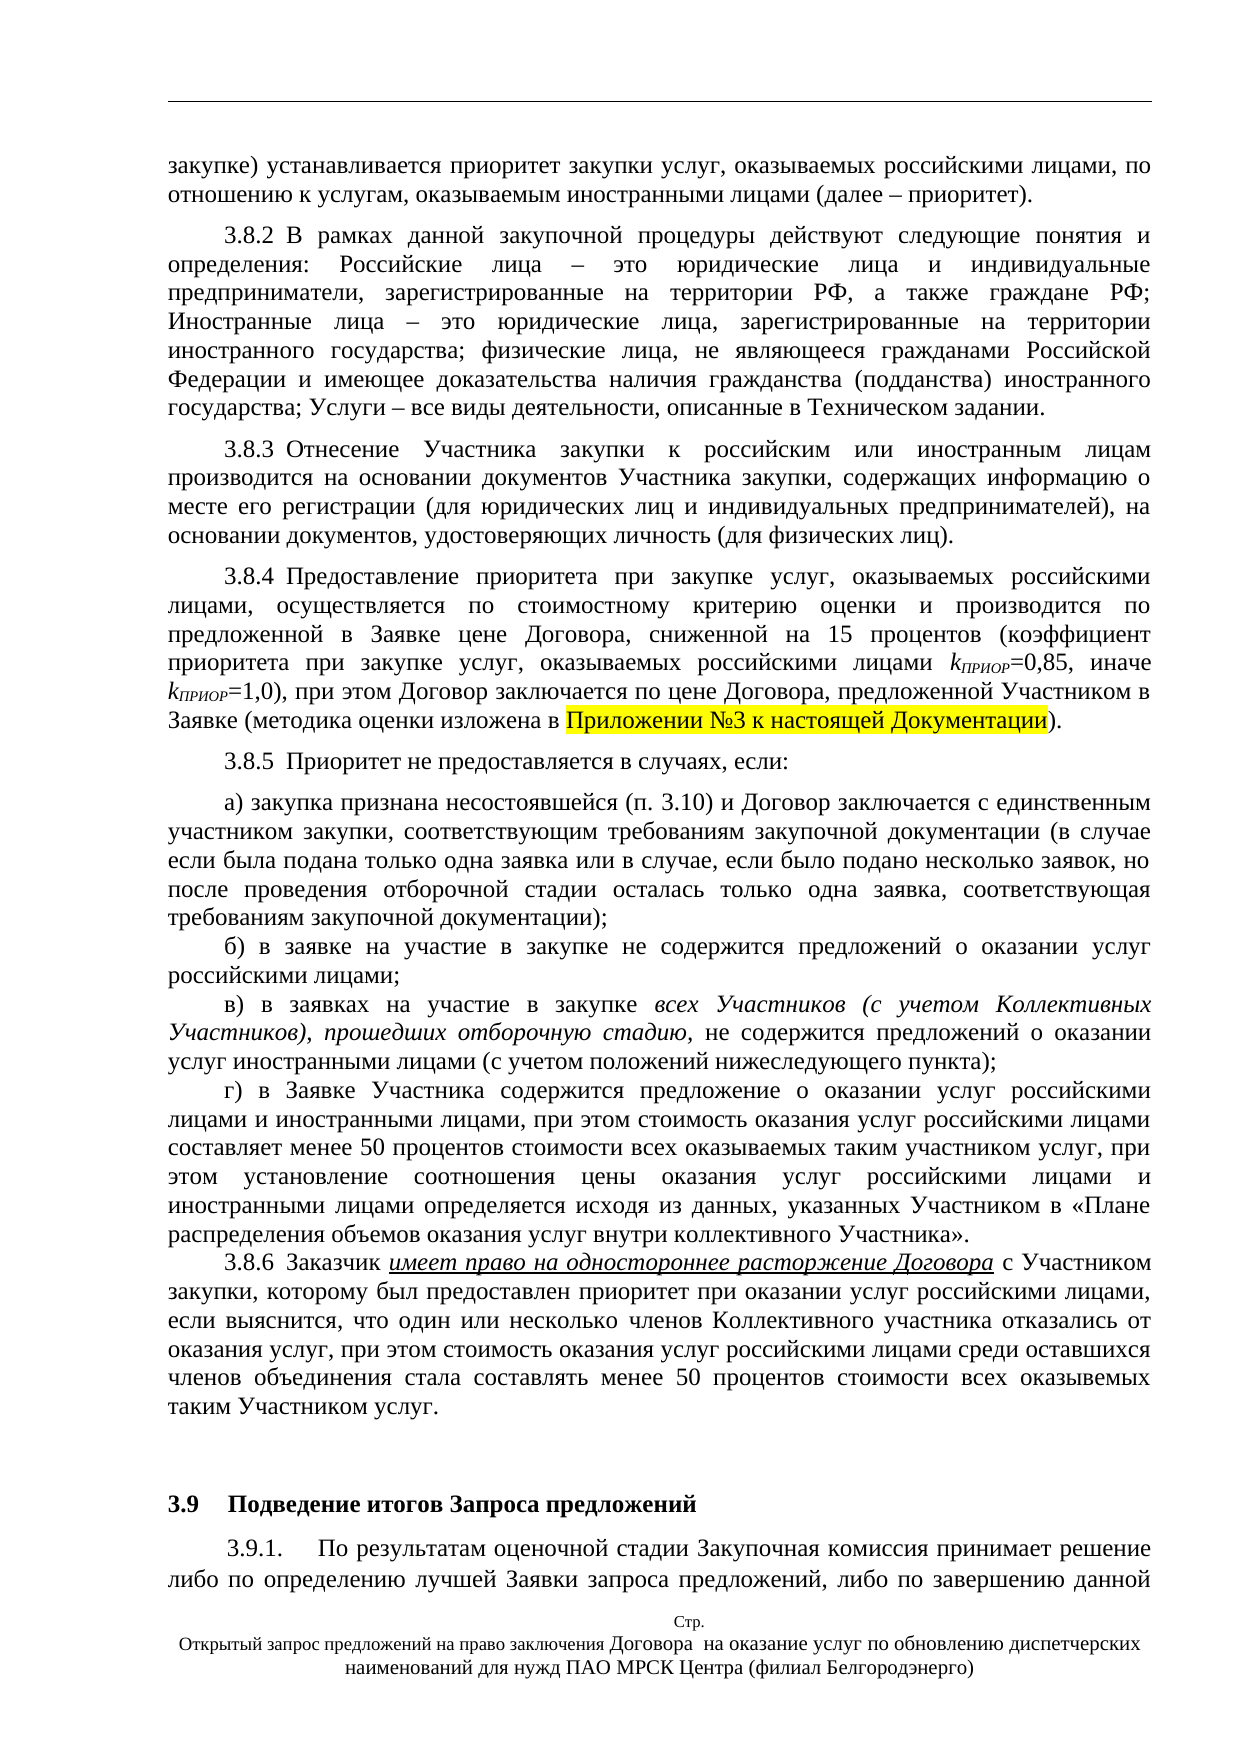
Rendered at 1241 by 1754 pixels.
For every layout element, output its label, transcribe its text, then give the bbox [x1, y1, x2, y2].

list Отнесение Участника закупки к российским или иностранным лицам производится на основании документов Участника закупки, содержащих информацию о месте его регистрации (для юридических лиц и индивидуальных предпринимателей), на основании документов, удостоверяющих личность (для физических лиц). [168, 434, 1152, 549]
text в) в заявках на участие в закупке всех Участников (с учетом Коллективных Участников), прошедших отборочную стадию, не содержится предложений о оказании услуг иностранными лицами (с учетом положений нижеследующего пункта); [168, 989, 1152, 1075]
list В рамках данной закупочной процедуры действуют следующие понятия и определения: Российские лица – это юридические лица и индивидуальные предприниматели, зарегистрированные на территории РФ, а также граждане РФ; Иностранные лица – это юридические лица, зарегистрированные на территории иностранного государства; физические лица, не являющееся гражданами Российской Федерации и имеющее доказательства наличия гражданства (подданства) иностранного государства; Услуги – все виды деятельности, описанные в Техническом задании. [168, 220, 1152, 421]
text б) в заявке на участие в закупке не содержится предложений о оказании услуг российскими лицами; [168, 931, 1152, 989]
text г) в Заявке Участника содержится предложение о оказании услуг российскими лицами и иностранными лицами, при этом стоимость оказания услуг российскими лицами составляет менее 50 процентов стоимости всех оказываемых таким участником услуг, при этом установление соотношения цены оказания услуг российскими лицами и иностранными лицами определяется исходя из данных, указанных Участником в «Плане распределения объемов оказания услуг внутри коллективного Участника». [168, 1075, 1152, 1247]
subtitle Подведение итогов Запроса предложений [168, 1489, 1152, 1517]
list Заказчик имеет право на одностороннее расторжение Договора с Участником закупки, которому был предоставлен приоритет при оказании услуг российскими лицами, если выяснится, что один или несколько членов Коллективного участника отказались от оказания услуг, при этом стоимость оказания услуг российскими лицами среди оставшихся членов объединения стала составлять менее 50 процентов стоимости всех оказывемых таким Участником услуг. [168, 1247, 1152, 1420]
list Предоставление приоритета при закупке услуг, оказываемых российскими лицами, осуществляется по стоимостному критерию оценки и производится по предложенной в Заявке цене Договора, сниженной на 15 процентов (коэффициент приоритета при закупке услуг, оказываемых российскими лицами kПРИОР=0,85, иначе kПРИОР=1,0), при этом Договор заключается по цене Договора, предложенной Участником в Заявке (методика оценки изложена в Приложении №3 к настоящей Документации). [168, 561, 1152, 734]
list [168, 150, 1152, 207]
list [168, 1533, 1152, 1593]
list Приоритет не предоставляется в случаях, если: [168, 746, 1152, 775]
